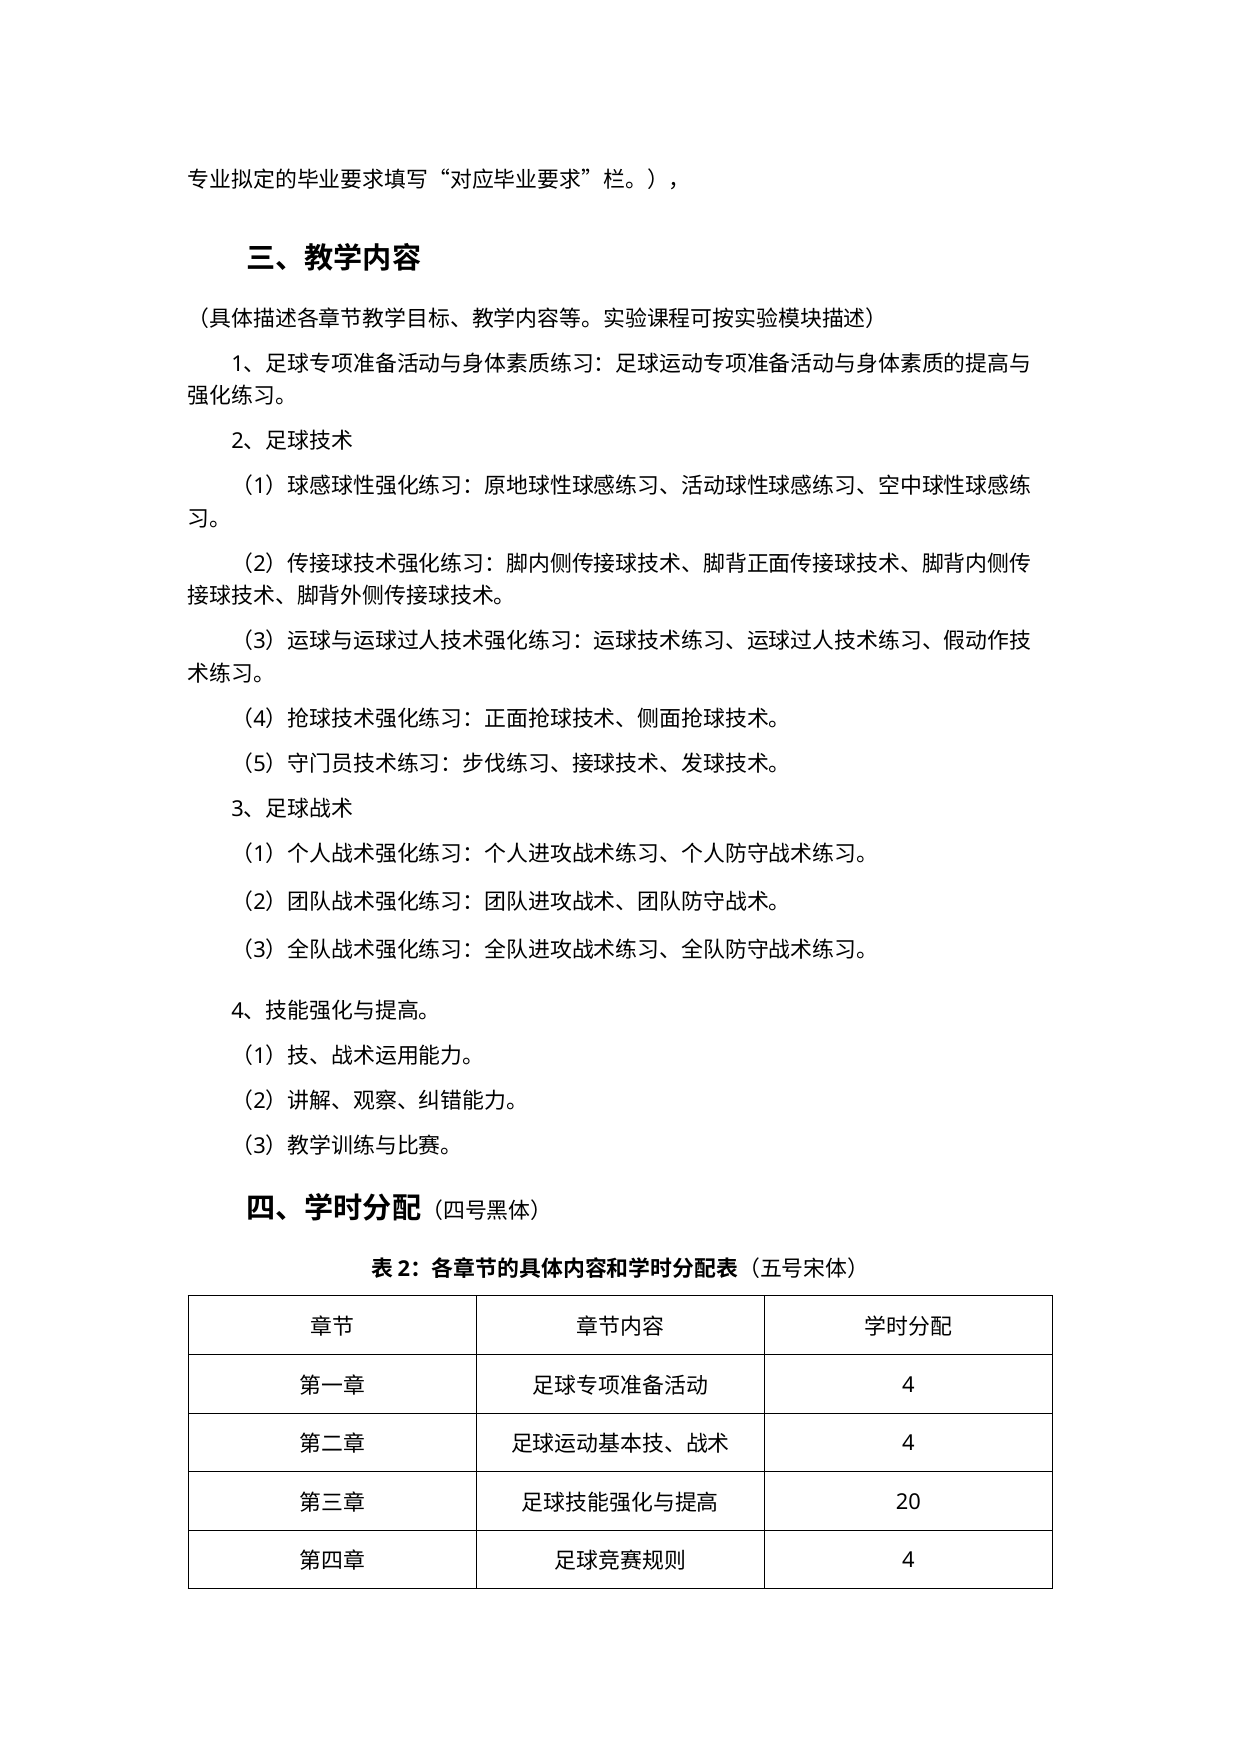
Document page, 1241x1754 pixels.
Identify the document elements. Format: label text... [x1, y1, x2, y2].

text （3）运球与运球过人技术强化练习：运球技术练习、运球过人技术练习、假动作技术练习。 [187, 623, 1053, 688]
table_cell 20 [765, 1472, 1052, 1529]
table_cell 第四章 [189, 1531, 476, 1588]
text （2）讲解、观察、纠错能力。 [187, 1083, 1053, 1115]
table_cell 4 [765, 1531, 1052, 1588]
text （1）技、战术运用能力。 [187, 1038, 1053, 1070]
text 3、足球战术 [187, 790, 1053, 823]
text （5）守门员技术练习：步伐练习、接球技术、发球技术。 [187, 745, 1053, 778]
text 四、学时分配（四号黑体） [187, 1173, 1053, 1238]
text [187, 162, 1053, 194]
text （3）全队战术强化练习：全队进攻战术练习、全队防守战术练习。 [187, 932, 1053, 964]
table_cell 足球运动基本技、战术 [477, 1414, 764, 1471]
text 2、足球技术 [187, 423, 1053, 455]
table_cell 第一章 [189, 1355, 476, 1412]
text （3）教学训练与比赛。 [187, 1128, 1053, 1160]
table_cell 第二章 [189, 1414, 476, 1471]
table_header 章节 [189, 1296, 476, 1354]
table_cell 足球专项准备活动 [477, 1355, 764, 1412]
table_cell 4 [765, 1414, 1052, 1471]
table_cell 足球竞赛规则 [477, 1531, 764, 1588]
text （2）团队战术强化练习：团队进攻战术、团队防守战术。 [187, 884, 1053, 916]
text （1）个人战术强化练习：个人进攻战术练习、个人防守战术练习。 [187, 835, 1053, 868]
text （4）抢球技术强化练习：正面抢球技术、侧面抢球技术。 [187, 700, 1053, 733]
table_header 学时分配 [765, 1296, 1052, 1354]
text 三、教学内容 [187, 223, 1053, 288]
text （2）传接球技术强化练习：脚内侧传接球技术、脚背正面传接球技术、脚背内侧传接球技术、脚背外侧传接球技术。 [187, 545, 1053, 610]
text （具体描述各章节教学目标、教学内容等。实验课程可按实验模块描述） [187, 300, 1053, 333]
table_cell 第三章 [189, 1472, 476, 1529]
table_header 章节内容 [477, 1296, 764, 1354]
table_cell 足球技能强化与提高 [477, 1472, 764, 1529]
text 表2：各章节的具体内容和学时分配表（五号宋体） [187, 1250, 1053, 1283]
text （1）球感球性强化练习：原地球性球感练习、活动球性球感练习、空中球性球感练习。 [187, 468, 1053, 533]
text 4、技能强化与提高。 [187, 993, 1053, 1025]
text 1、足球专项准备活动与身体素质练习：足球运动专项准备活动与身体素质的提高与强化练习。 [187, 345, 1053, 410]
table_cell 4 [765, 1355, 1052, 1412]
